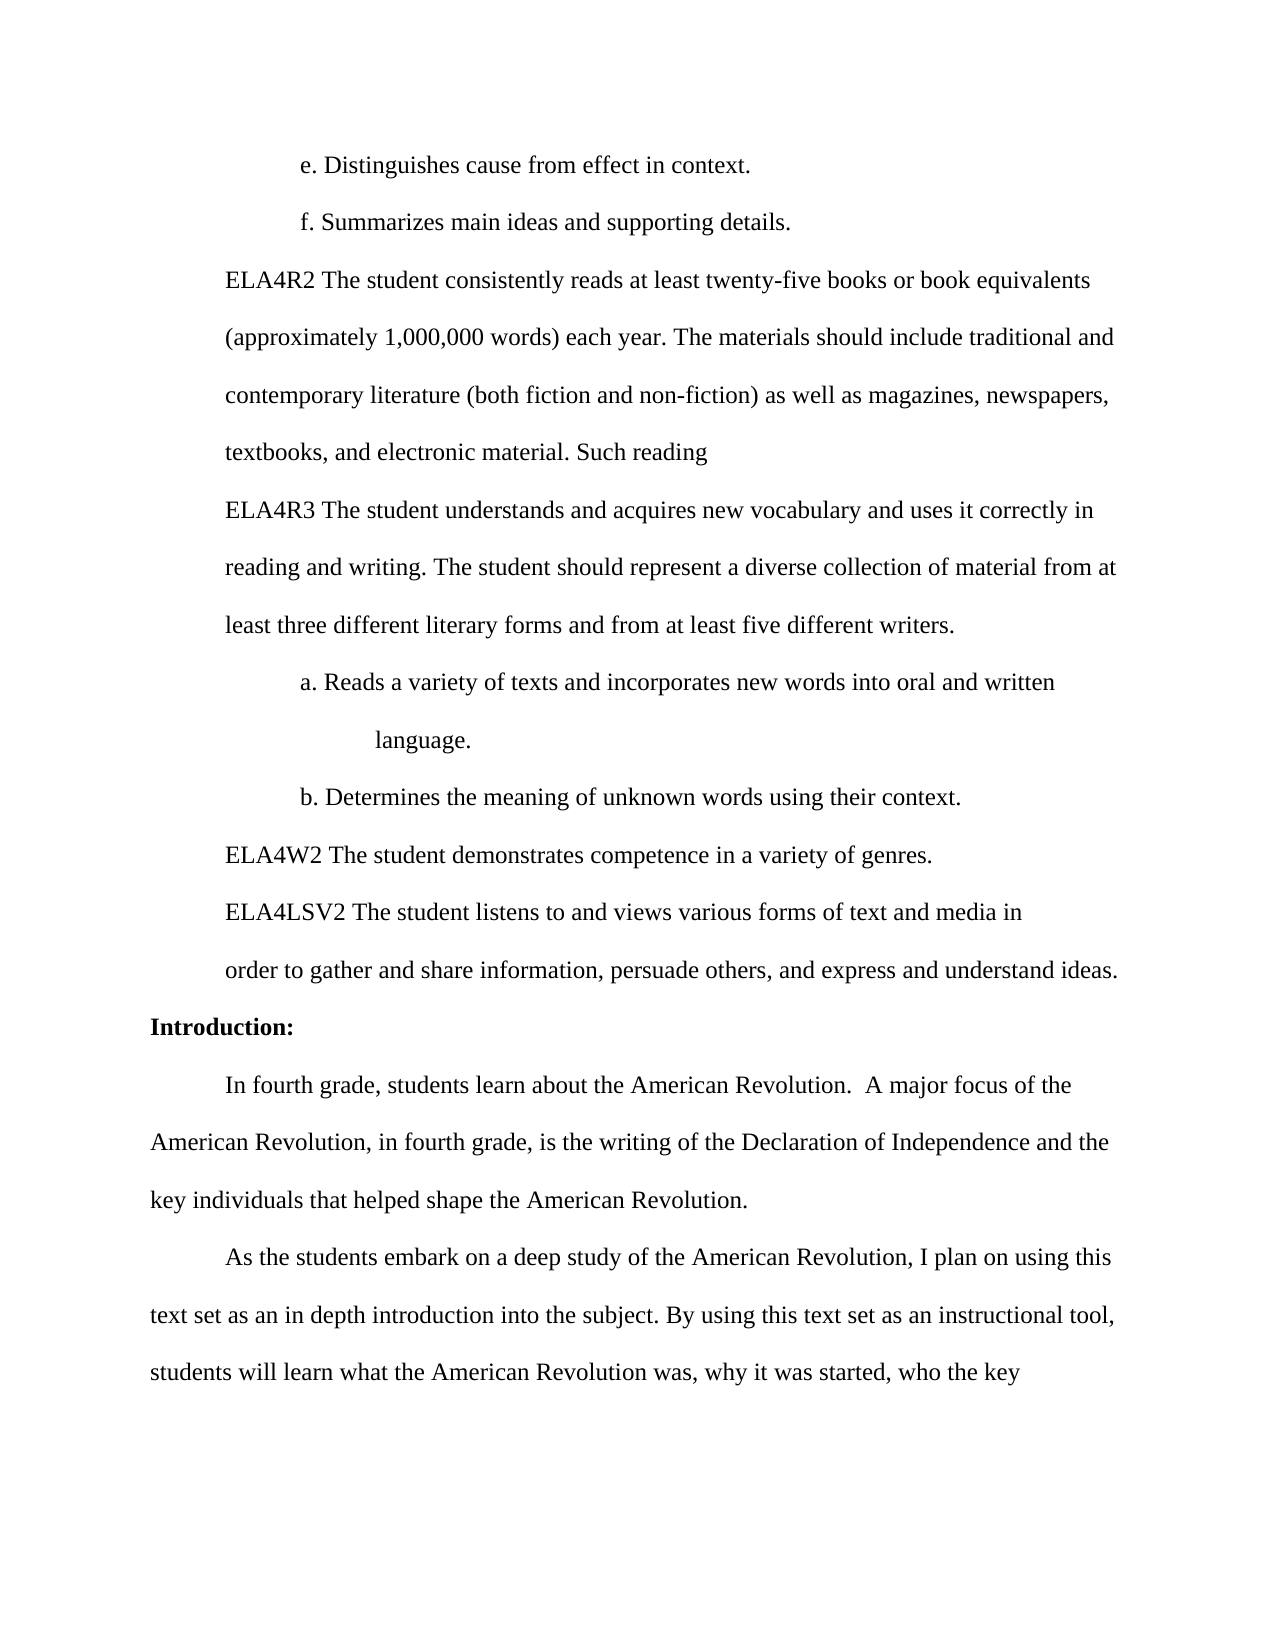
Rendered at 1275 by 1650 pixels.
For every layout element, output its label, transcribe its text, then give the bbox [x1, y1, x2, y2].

text ELA4R3 The student understands and acquires new vocabulary and uses it correctly in reading and writing. The student should represent a diverse collection of material from at least three different literary forms and from at least five different writers. [150, 495, 1125, 639]
text ELA4W2 The student demonstrates competence in a variety of genres. [150, 840, 1125, 869]
text Introduction: [150, 1012, 1125, 1041]
text f. Summarizes main ideas and supporting details. [150, 207, 1125, 236]
text a. Reads a variety of texts and incorporates new words into oral and written language. [150, 667, 1125, 754]
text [150, 1242, 1125, 1386]
text In fourth grade, students learn about the American Revolution. A major focus of the American Revolution, in fourth grade, is the writing of the Declaration of Independence and the key individuals that helped shape the American Revolution. [150, 1070, 1125, 1214]
text ELA4R2 The student consistently reads at least twenty-five books or book equivalents (approximately 1,000,000 words) each year. The materials should include traditional and contemporary literature (both fiction and non-fiction) as well as magazines, newspapers, textbooks, and electronic material. Such reading [150, 265, 1125, 466]
text b. Determines the meaning of unknown words using their context. [150, 782, 1125, 811]
text e. Distinguishes cause from effect in context. [150, 150, 1125, 179]
text ELA4LSV2 The student listens to and views various forms of text and media in [150, 897, 1125, 926]
text order to gather and share information, persuade others, and express and understand ideas. [150, 955, 1125, 984]
